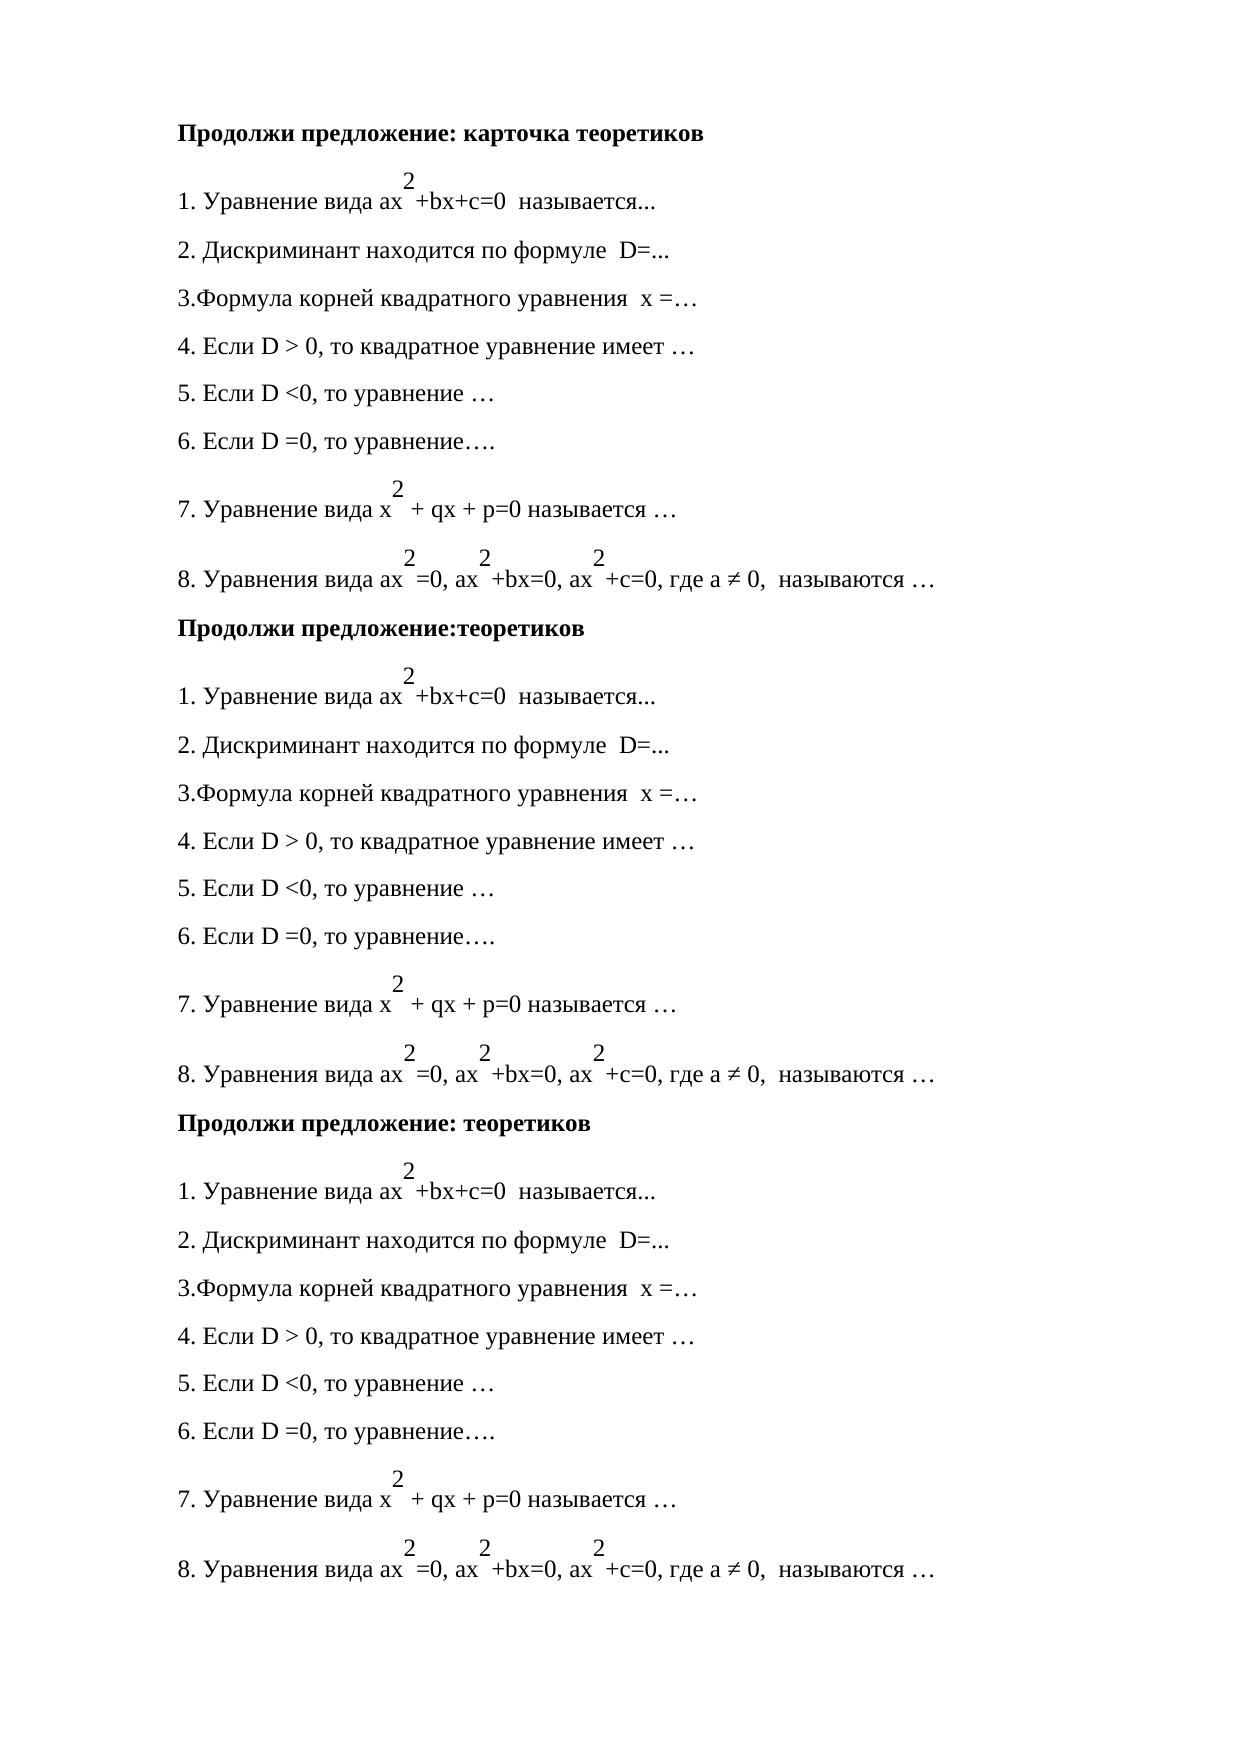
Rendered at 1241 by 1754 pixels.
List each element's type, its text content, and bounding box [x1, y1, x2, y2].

text 1. Уравнение вида ax2+bx+c=0 называется... [177, 661, 1152, 710]
text Продолжи предложение: теоретиков [177, 1108, 1152, 1137]
text 1. Уравнение вида ax2+bx+c=0 называется... [177, 1156, 1152, 1205]
text 6. Если D =0, то уравнение…. [177, 426, 1152, 455]
text 6. Если D =0, то уравнение…. [177, 921, 1152, 950]
text 4. Если D > 0, то квадратное уравнение имеет … [177, 826, 1152, 854]
text 8. Уравнения вида ax2=0, ax2+bx=0, ax2+c=0, где а ≠ 0, называются … [177, 1533, 1152, 1583]
text 7. Уравнение вида x2 + qx + p=0 называется … [177, 969, 1152, 1018]
text 3.Формула корней квадратного уравнения x =… [177, 283, 1152, 312]
text 7. Уравнение вида x2 + qx + p=0 называется … [177, 1464, 1152, 1513]
text 3.Формула корней квадратного уравнения x =… [177, 778, 1152, 807]
text 2. Дискриминант находится по формуле D=... [177, 1225, 1152, 1254]
text 8. Уравнения вида ax2=0, ax2+bx=0, ax2+c=0, где а ≠ 0, называются … [177, 1038, 1152, 1088]
text 5. Если D <0, то уравнение … [177, 1368, 1152, 1397]
text 3.Формула корней квадратного уравнения x =… [177, 1273, 1152, 1302]
text Продолжи предложение:теоретиков [177, 613, 1152, 642]
text 5. Если D <0, то уравнение … [177, 378, 1152, 407]
text 1. Уравнение вида ax2+bx+c=0 называется... [177, 166, 1152, 215]
text 4. Если D > 0, то квадратное уравнение имеет … [177, 331, 1152, 359]
text 5. Если D <0, то уравнение … [177, 873, 1152, 902]
text 7. Уравнение вида x2 + qx + p=0 называется … [177, 474, 1152, 523]
text 2. Дискриминант находится по формуле D=... [177, 235, 1152, 264]
text Продолжи предложение: карточка теоретиков [177, 118, 1152, 147]
text 2. Дискриминант находится по формуле D=... [177, 730, 1152, 759]
text 6. Если D =0, то уравнение…. [177, 1416, 1152, 1445]
text 8. Уравнения вида ax2=0, ax2+bx=0, ax2+c=0, где а ≠ 0, называются … [177, 543, 1152, 593]
text 4. Если D > 0, то квадратное уравнение имеет … [177, 1321, 1152, 1349]
